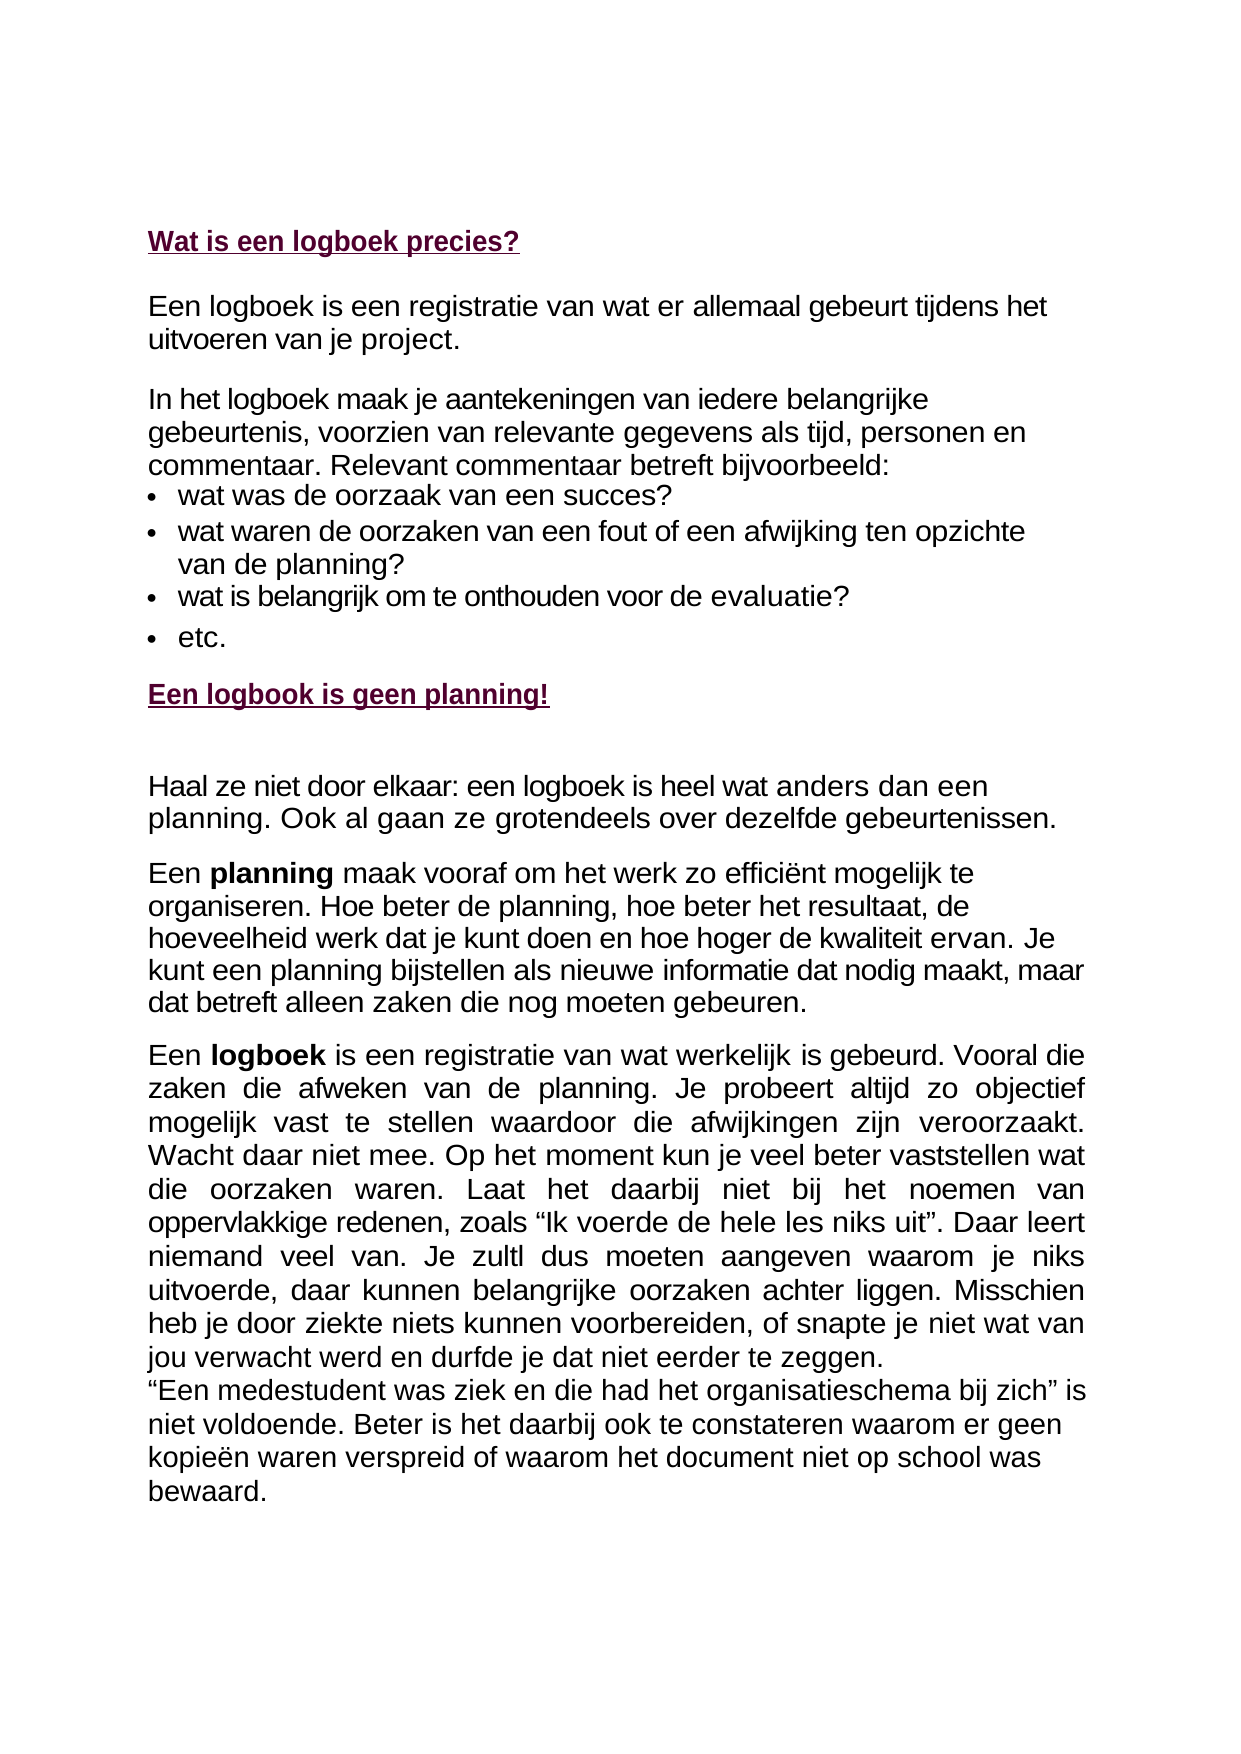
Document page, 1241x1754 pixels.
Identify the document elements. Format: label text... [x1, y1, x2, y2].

list wat is belangrijk om te onthouden voor de evaluatie? [148, 581, 1048, 613]
text Een planning maak vooraf om het werk zo efficiënt mogelijk te organiseren. Hoe beter de planning, hoe beter het resultaat, de hoeveelheid werk dat je kunt doen en hoe hoger de kwaliteit ervan. Je kunt een planning bijstellen als nieuwe informatie dat nodig maakt, maar dat betreft alleen zaken die nog moeten gebeuren. [148, 858, 1085, 1019]
list wat was de oorzaak van een succes? [148, 482, 1093, 511]
text Een logbook is geen planning! [148, 680, 1093, 711]
list wat waren de oorzaken van een fout of een afwijking ten opzichte van de planning? [148, 515, 1055, 581]
text In het logboek maak je aantekeningen van iedere belangrijke gebeurtenis, voorzien van relevante gegevens als tijd, personen en commentaar. Relevant commentaar betreft bijvoorbeeld: [148, 383, 1093, 482]
text “Een medestudent was ziek en die had het organisatieschema bij zich” is niet voldoende. Beter is het daarbij ook te constateren waarom er geen kopieën waren verspreid of waarom het document niet op school was bewaard. [148, 1373, 1093, 1507]
text Wat is een logboek precies? [148, 226, 1093, 257]
text Haal ze niet door elkaar: een logboek is heel wat anders dan een planning. Ook al gaan ze grotendeels over dezelfde gebeurtenissen. [148, 771, 1085, 835]
list etc. [148, 620, 1093, 654]
text Een logboek is een registratie van wat er allemaal gebeurt tijdens het uitvoeren van je project. [148, 291, 1048, 383]
text Een logboek is een registratie van wat werkelijk is gebeurd. Vooral die zaken die afweken van de planning. Je probeert altijd zo objectief mogelijk vast te stellen waardoor die afwijkingen zijn veroorzaakt. Wacht daar niet mee. Op het moment kun je veel beter vaststellen wat die oorzaken waren. Laat het daarbij niet bij het noemen van oppervlakkige redenen, zoals “Ik voerde de hele les niks uit”. Daar leert niemand veel van. Je zultl dus moeten aangeven waarom je niks uitvoerde, daar kunnen belangrijke oorzaken achter liggen. Misschien heb je door ziekte niets kunnen voorbereiden, of snapte je niet wat van jou verwacht werd en durfde je dat niet eerder te zeggen. [148, 1038, 1085, 1373]
